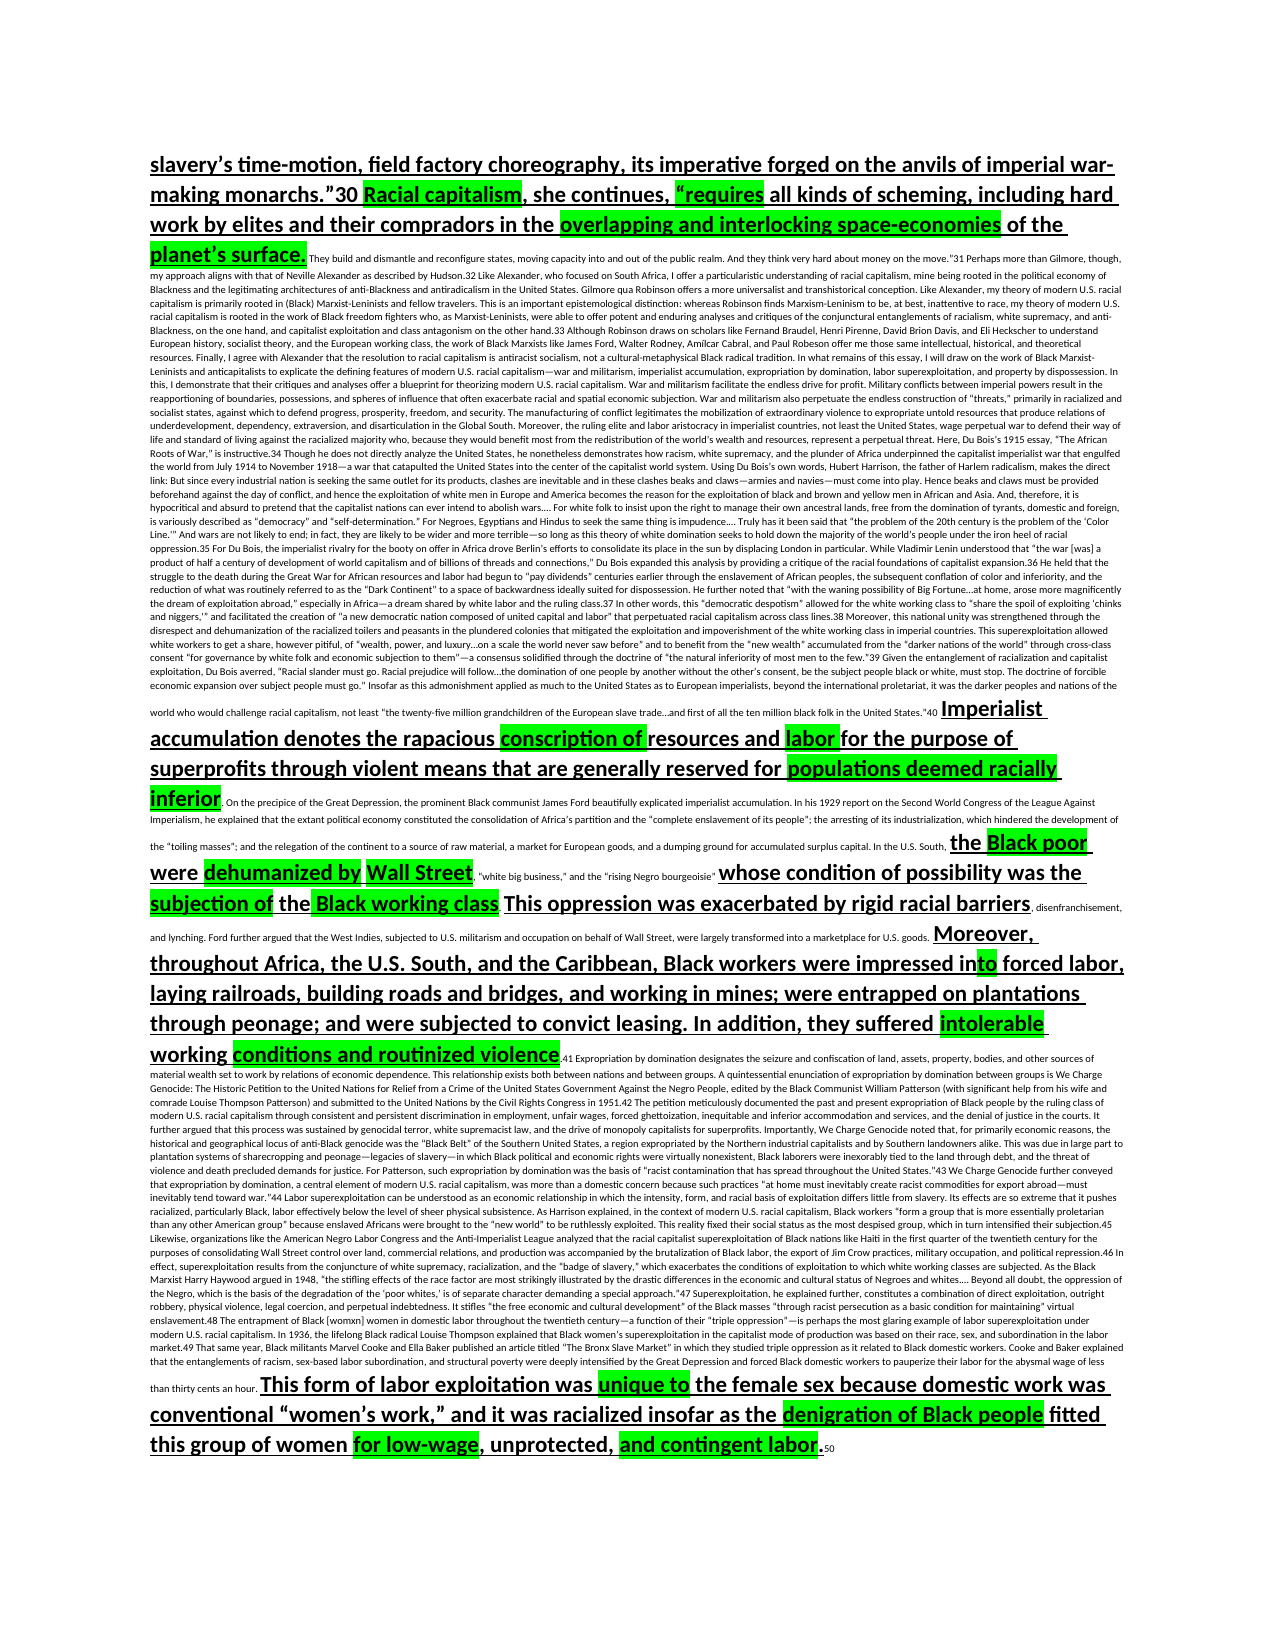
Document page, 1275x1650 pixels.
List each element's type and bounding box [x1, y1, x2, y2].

text [150, 150, 1125, 1459]
